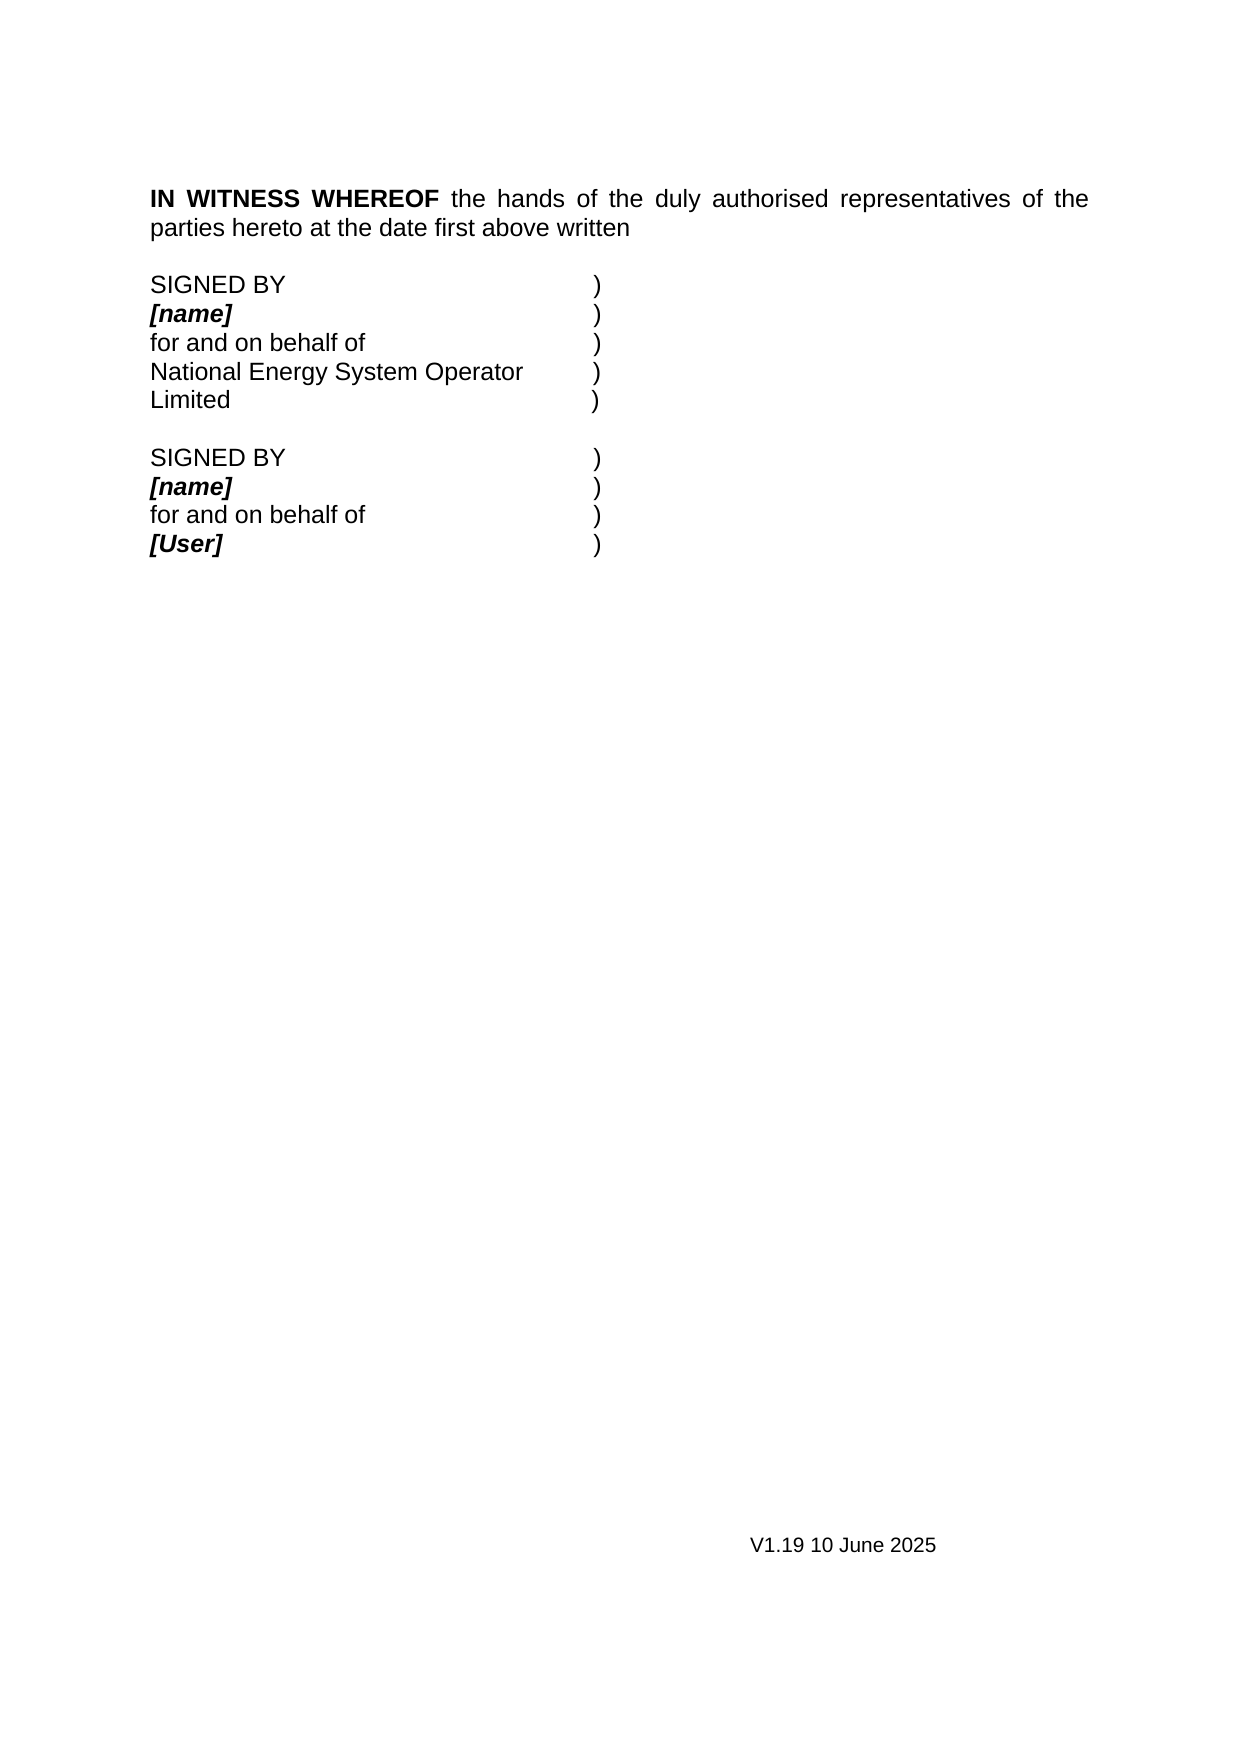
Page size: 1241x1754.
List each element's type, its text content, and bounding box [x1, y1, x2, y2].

text [name] ) [150, 472, 1090, 500]
text National Energy System Operator ) [150, 357, 1090, 385]
text for and on behalf of ) [150, 500, 1090, 529]
text [name] ) [150, 299, 1090, 328]
text Limited ) [150, 385, 1090, 414]
text [User] ) [150, 529, 1090, 558]
text for and on behalf of ) [150, 328, 1090, 357]
text IN WITNESS WHEREOF the hands of the duly authorised representatives of the parties hereto at the date first above written [150, 184, 1090, 242]
text SIGNED BY ) [150, 443, 1090, 472]
text SIGNED BY ) [150, 242, 1090, 299]
